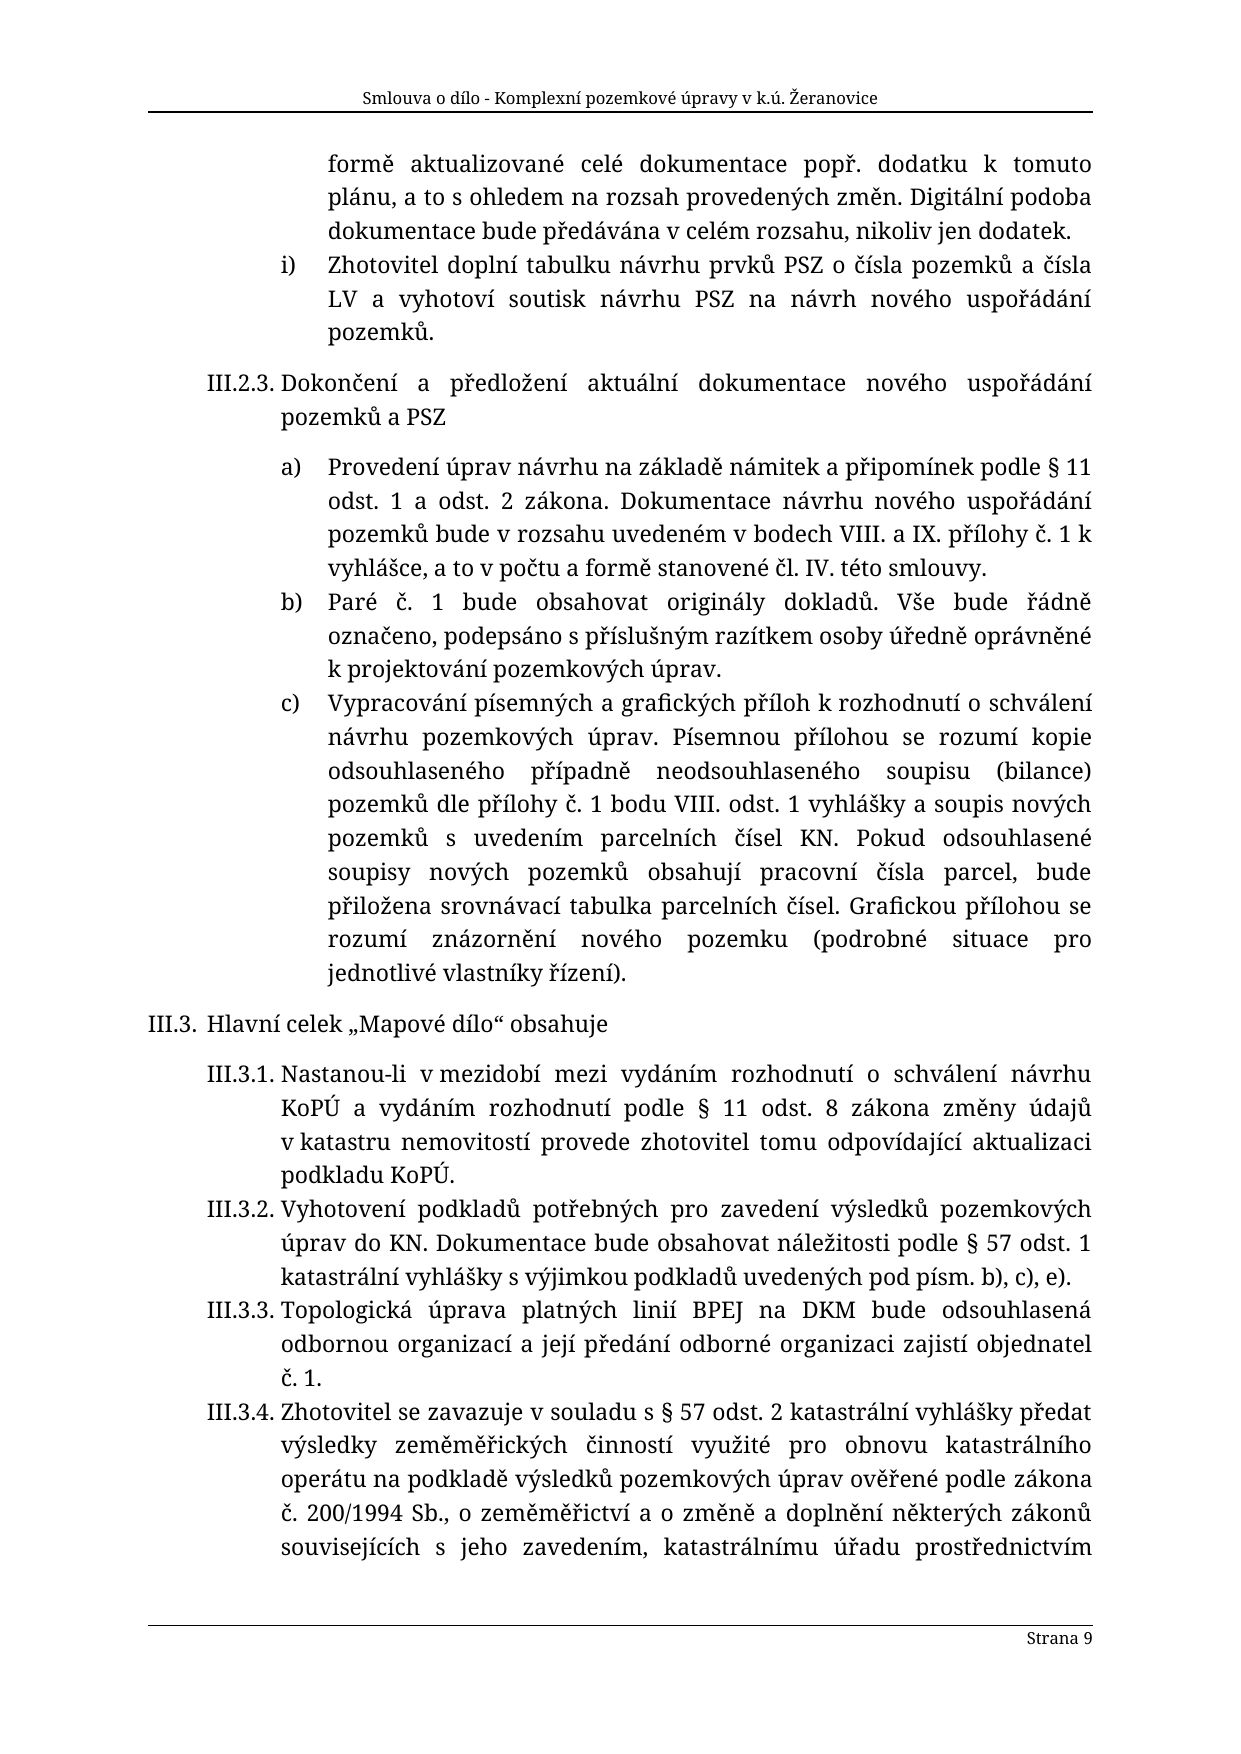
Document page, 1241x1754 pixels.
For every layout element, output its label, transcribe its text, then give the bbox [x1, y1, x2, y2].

text Nastanou-li v mezidobí mezi vydáním rozhodnutí o schválení návrhu KoPÚ a vydáním rozhodnutí podle § 11 odst. 8 zákona změny údajů v katastru nemovitostí provede zhotovitel tomu odpovídající aktualizaci podkladu KoPÚ. [207, 1058, 1093, 1191]
text Provedení úprav návrhu na základě námitek a připomínek podle § 11 odst. 1 a odst. 2 zákona. Dokumentace návrhu nového uspořádání pozemků bude v rozsahu uvedeném v bodech VIII. a IX. přílohy č. 1 k vyhlášce, a to v počtu a formě stanovené čl. IV. této smlouvy. [281, 451, 1093, 583]
text Vypracování písemných a grafických příloh k rozhodnutí o schválení návrhu pozemkových úprav. Písemnou přílohou se rozumí kopie odsouhlaseného případně neodsouhlaseného soupisu (bilance) pozemků dle přílohy č. 1 bodu VIII. odst. 1 vyhlášky a soupis nových pozemků s uvedením parcelních čísel KN. Pokud odsouhlasené soupisy nových pozemků obsahují pracovní čísla parcel, bude přiložena srovnávací tabulka parcelních čísel. Grafickou přílohou se rozumí znázornění nového pozemku (podrobné situace pro jednotlivé vlastníky řízení). [281, 687, 1093, 988]
text Topologická úprava platných linií BPEJ na DKM bude odsouhlasená odbornou organizací a její předání odborné organizaci zajistí objednatel č. 1. [207, 1294, 1093, 1393]
text Paré č. 1 bude obsahovat originály dokladů. Vše bude řádně označeno, podepsáno s příslušným razítkem osoby úředně oprávněné k projektování pozemkových úprav. [281, 586, 1093, 685]
text Vyhotovení podkladů potřebných pro zavedení výsledků pozemkových úprav do KN. Dokumentace bude obsahovat náležitosti podle § 57 odst. 1 katastrální vyhlášky s výjimkou podkladů uvedených pod písm. b), c), e). [207, 1193, 1093, 1292]
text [207, 1396, 1093, 1562]
text Zhotovitel doplní tabulku návrhu prvků PSZ o čísla pozemků a čísla LV a vyhotoví soutisk návrhu PSZ na návrh nového uspořádání pozemků. [281, 249, 1093, 348]
list Hlavní celek „Mapové dílo“ obsahuje [148, 1008, 1093, 1039]
text Dokončení a předložení aktuální dokumentace nového uspořádání pozemků a PSZ [207, 367, 1093, 432]
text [281, 148, 1093, 246]
